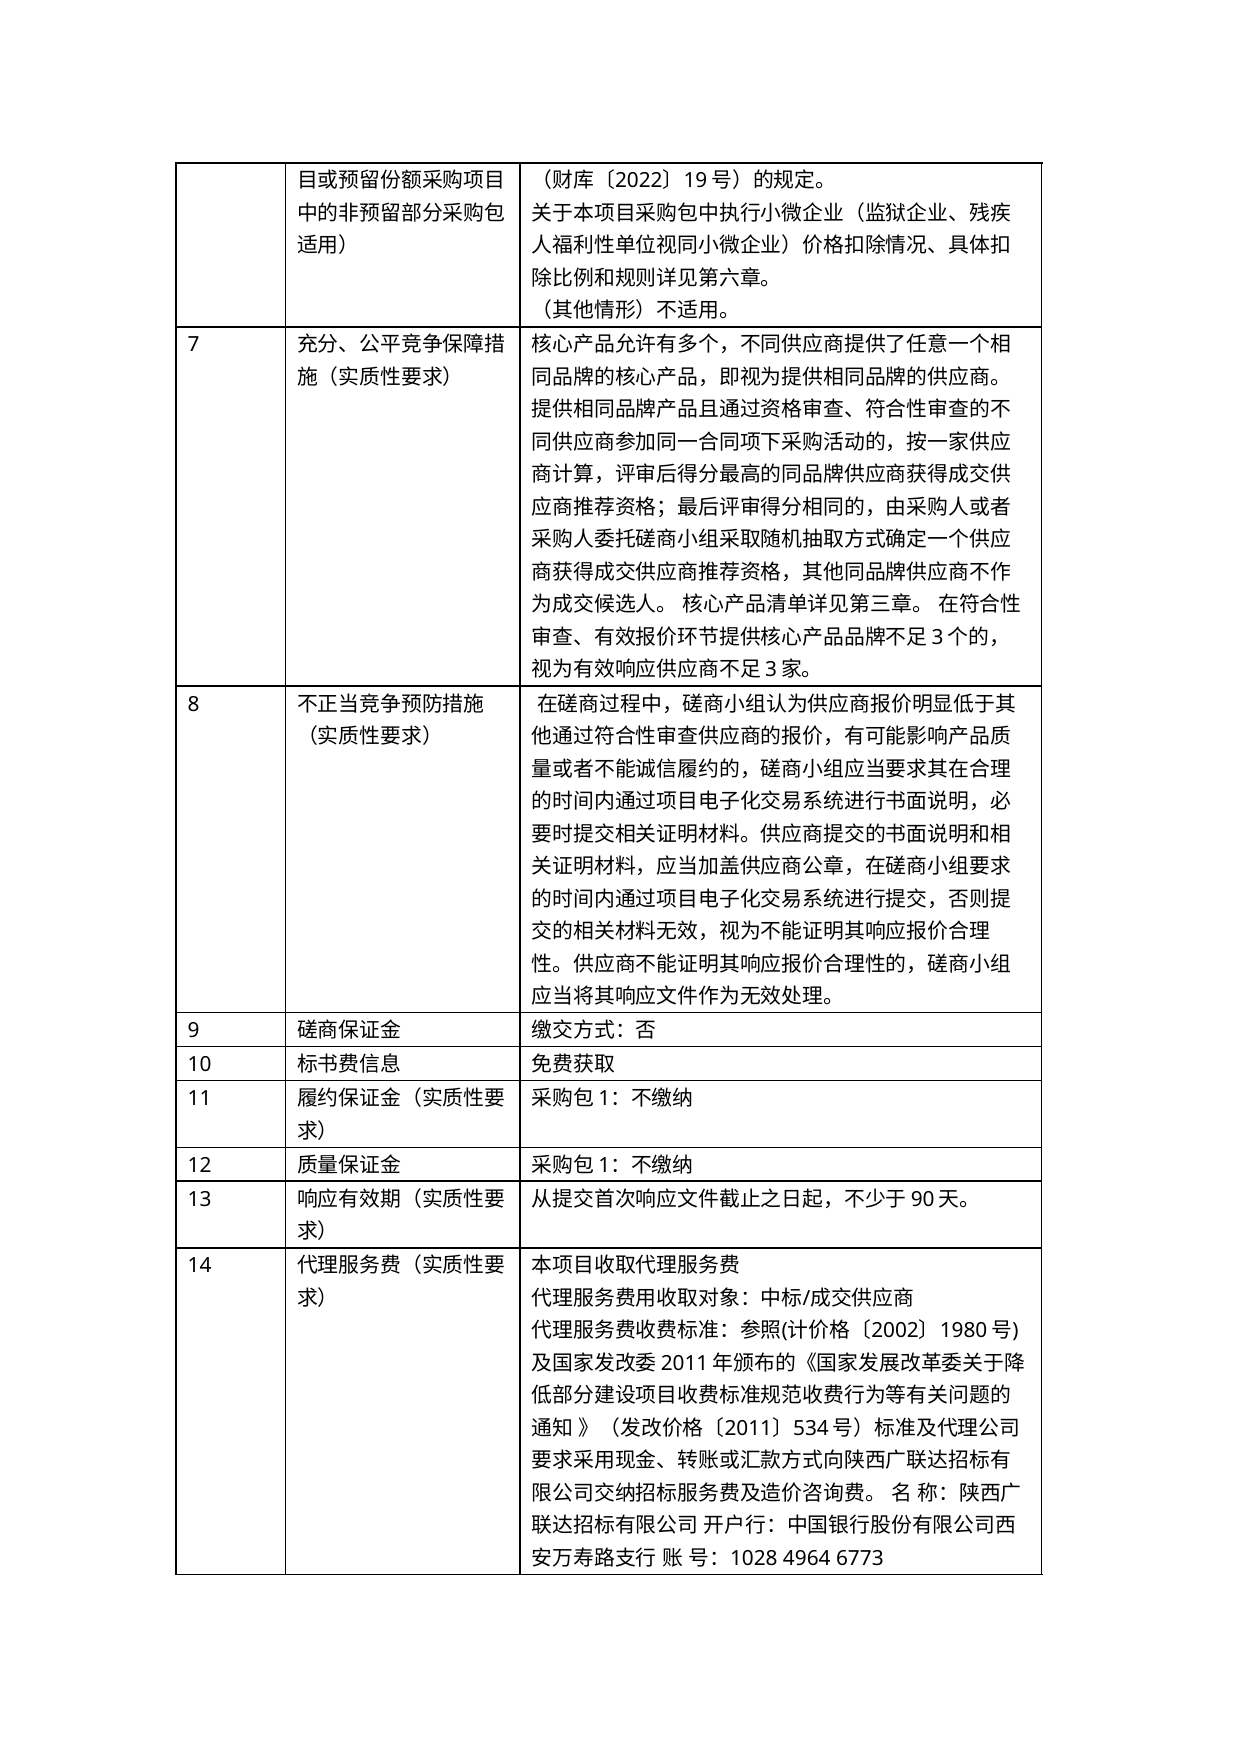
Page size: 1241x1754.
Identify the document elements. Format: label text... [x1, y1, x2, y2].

table_cell 9 [177, 1013, 285, 1046]
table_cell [521, 164, 1041, 326]
table_cell 不正当竞争预防措施 （实质性要求） [286, 687, 519, 1012]
table_cell 14 [177, 1249, 285, 1573]
table_cell 代理服务费（实质性要求） [286, 1249, 519, 1573]
table_cell 10 [177, 1047, 285, 1080]
table_cell 7 [177, 328, 285, 685]
table_cell 从提交首次响应文件截止之日起，不少于90天。 [521, 1182, 1041, 1247]
table_cell 采购包1：不缴纳 [521, 1148, 1041, 1180]
table_cell 13 [177, 1182, 285, 1247]
table_cell 质量保证金 [286, 1148, 519, 1180]
table_cell 8 [177, 687, 285, 1012]
table_cell 在磋商过程中，磋商小组认为供应商报价明显低于其他通过符合性审查供应商的报价，有可能影响产品质量或者不能诚信履约的，磋商小组应当要求其在合理的时间内通过项目电子化交易系统进行书面说明，必要时提交相关证明材料。供应商提交的书面说明和相关证明材料，应当加盖供应商公章，在磋商小组要求的时间内通过项目电子化交易系统进行提交，否则提交的相关材料无效，视为不能证明其响应报价合理性。供应商不能证明其响应报价合理性的，磋商小组应当将其响应文件作为无效处理。 [521, 687, 1041, 1012]
table_cell 标书费信息 [286, 1047, 519, 1080]
table_cell 11 [177, 1081, 285, 1146]
table_cell 免费获取 [521, 1047, 1041, 1080]
table_cell 12 [177, 1148, 285, 1180]
table_cell 采购包1：不缴纳 [521, 1081, 1041, 1146]
table_cell 磋商保证金 [286, 1013, 519, 1046]
table_cell 缴交方式：否 [521, 1013, 1041, 1046]
table_cell 6 [177, 164, 285, 326]
table_cell 核心产品允许有多个，不同供应商提供了任意一个相同品牌的核心产品，即视为提供相同品牌的供应商。 提供相同品牌产品且通过资格审查、符合性审查的不同供应商参加同一合同项下采购活动的，按一家供应商计算，评审后得分最高的同品牌供应商获得成交供应商推荐资格；最后评审得分相同的，由采购人或者采购人委托磋商小组采取随机抽取方式确定一个供应商获得成交供应商推荐资格，其他同品牌供应商不作为成交候选人。 核心产品清单详见第三章。 在符合性审查、有效报价环节提供核心产品品牌不足3个的，视为有效响应供应商不足3家。 [521, 328, 1041, 685]
table_cell 响应有效期（实质性要求） [286, 1182, 519, 1247]
table_cell 本项目收取代理服务费 代理服务费用收取对象：中标/成交供应商 代理服务费收费标准：参照(计价格〔2002〕1980号)及国家发改委2011年颁布的《国家发展改革委关于降低部分建设项目收费标准规范收费行为等有关问题的通知 》（发改价格〔2011〕534号）标准及代理公司要求采用现金、转账或汇款方式向陕西广联达招标有限公司交纳招标服务费及造价咨询费。 名 称：陕西广联达招标有限公司 开户行：中国银行股份有限公司西安万寿路支行 账 号：1028 4964 6773 [521, 1249, 1041, 1573]
table_cell 充分、公平竞争保障措施（实质性要求） [286, 328, 519, 685]
table_cell 履约保证金（实质性要求） [286, 1081, 519, 1146]
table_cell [286, 164, 519, 326]
